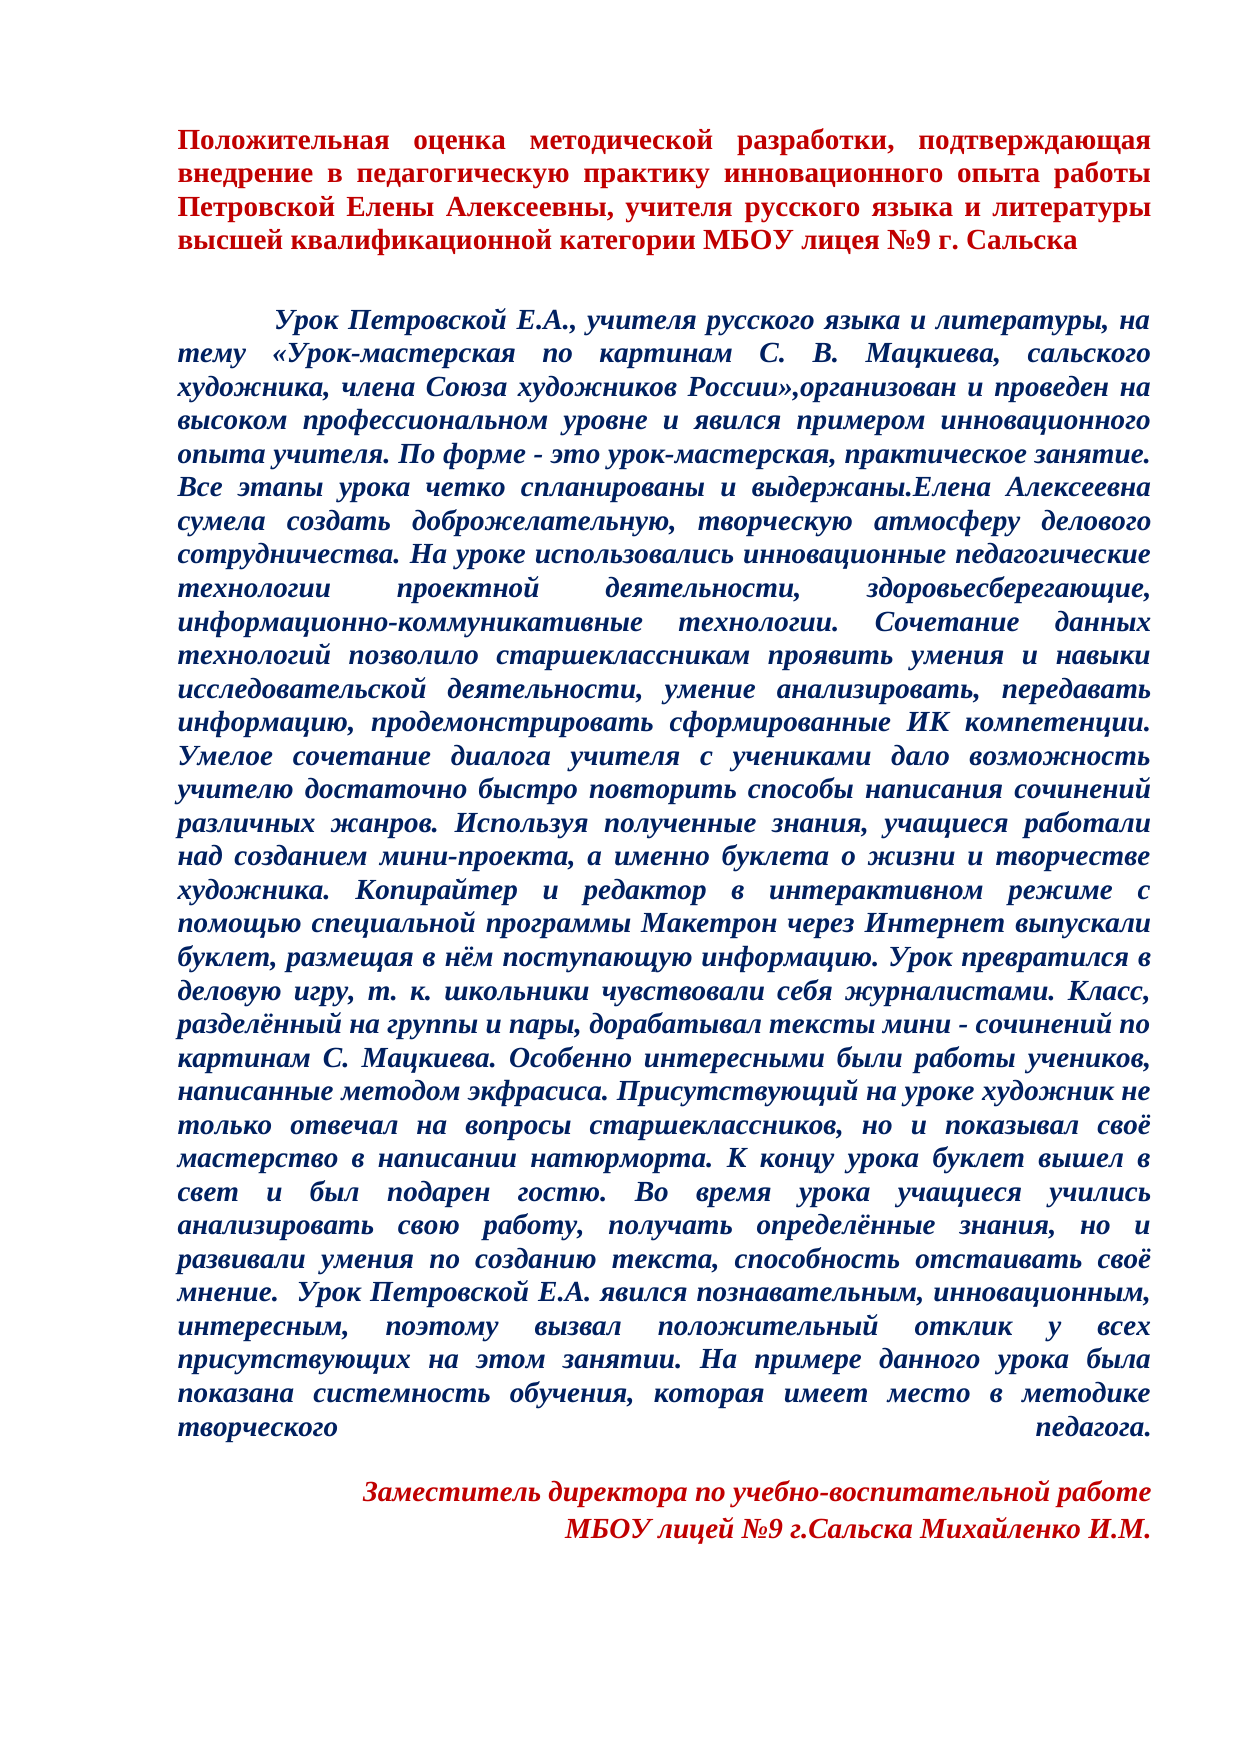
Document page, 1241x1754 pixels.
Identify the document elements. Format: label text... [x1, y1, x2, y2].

text МБОУ лицей №9 г.Сальска Михайленко И.М. [177, 1511, 1152, 1545]
text Заместитель директора по учебно-воспитательной работе [177, 1474, 1152, 1508]
text Положительная оценка методической разработки, подтверждающая внедрение в педагогическую практику инновационного опыта работы Петровской Елены Алексеевны, учителя русского языка и литературы высшей квалификационной категории МБОУ лицея №9 г. Сальска [177, 122, 1152, 256]
text Урок Петровской Е.А., учителя русского языка и литературы, на тему «Урок-мастерская по картинам С. В. Мацкиева, сальского художника, члена Союза художников России»,организован и проведен на высоком профессиональном уровне и явился примером инновационного опыта учителя. По форме - это урок-мастерская, практическое занятие. Все этапы урока четко спланированы и выдержаны.Елена Алексеевна сумела создать доброжелательную, творческую атмосферу делового сотрудничества. На уроке использовались инновационные педагогические технологии проектной деятельности, здоровьесберегающие, информационно-коммуникативные технологии. Сочетание данных технологий позволило старшеклассникам проявить умения и навыки исследовательской деятельности, умение анализировать, передавать информацию, продемонстрировать сформированные ИК компетенции. Умелое сочетание диалога учителя с учениками дало возможность учителю достаточно быстро повторить способы написания сочинений различных жанров. Используя полученные знания, учащиеся работали над созданием мини-проекта, а именно буклета о жизни и творчестве художника. Копирайтер и редактор в интерактивном режиме с помощью специальной программы Макетрон через Интернет выпускали буклет, размещая в нём поступающую информацию. Урок превратился в деловую игру, т. к. школьники чувствовали себя журналистами. Класс, разделённый на группы и пары, дорабатывал тексты мини - сочинений по картинам С. Мацкиева. Особенно интересными были работы учеников, написанные методом экфрасиса. Присутствующий на уроке художник не только отвечал на вопросы старшеклассников, но и показывал своё мастерство в написании натюрморта. К концу урока буклет вышел в свет и был подарен гостю. Во время урока учащиеся учились анализировать свою работу, получать определённые знания, но и развивали умения по созданию текста, способность отстаивать своё мнение. Урок Петровской Е.А. явился познавательным, инновационным, интересным, поэтому вызвал положительный отклик у всех присутствующих на этом занятии. На примере данного урока была показана системность обучения, которая имеет место в методике творческого педагога. [177, 302, 1152, 1470]
